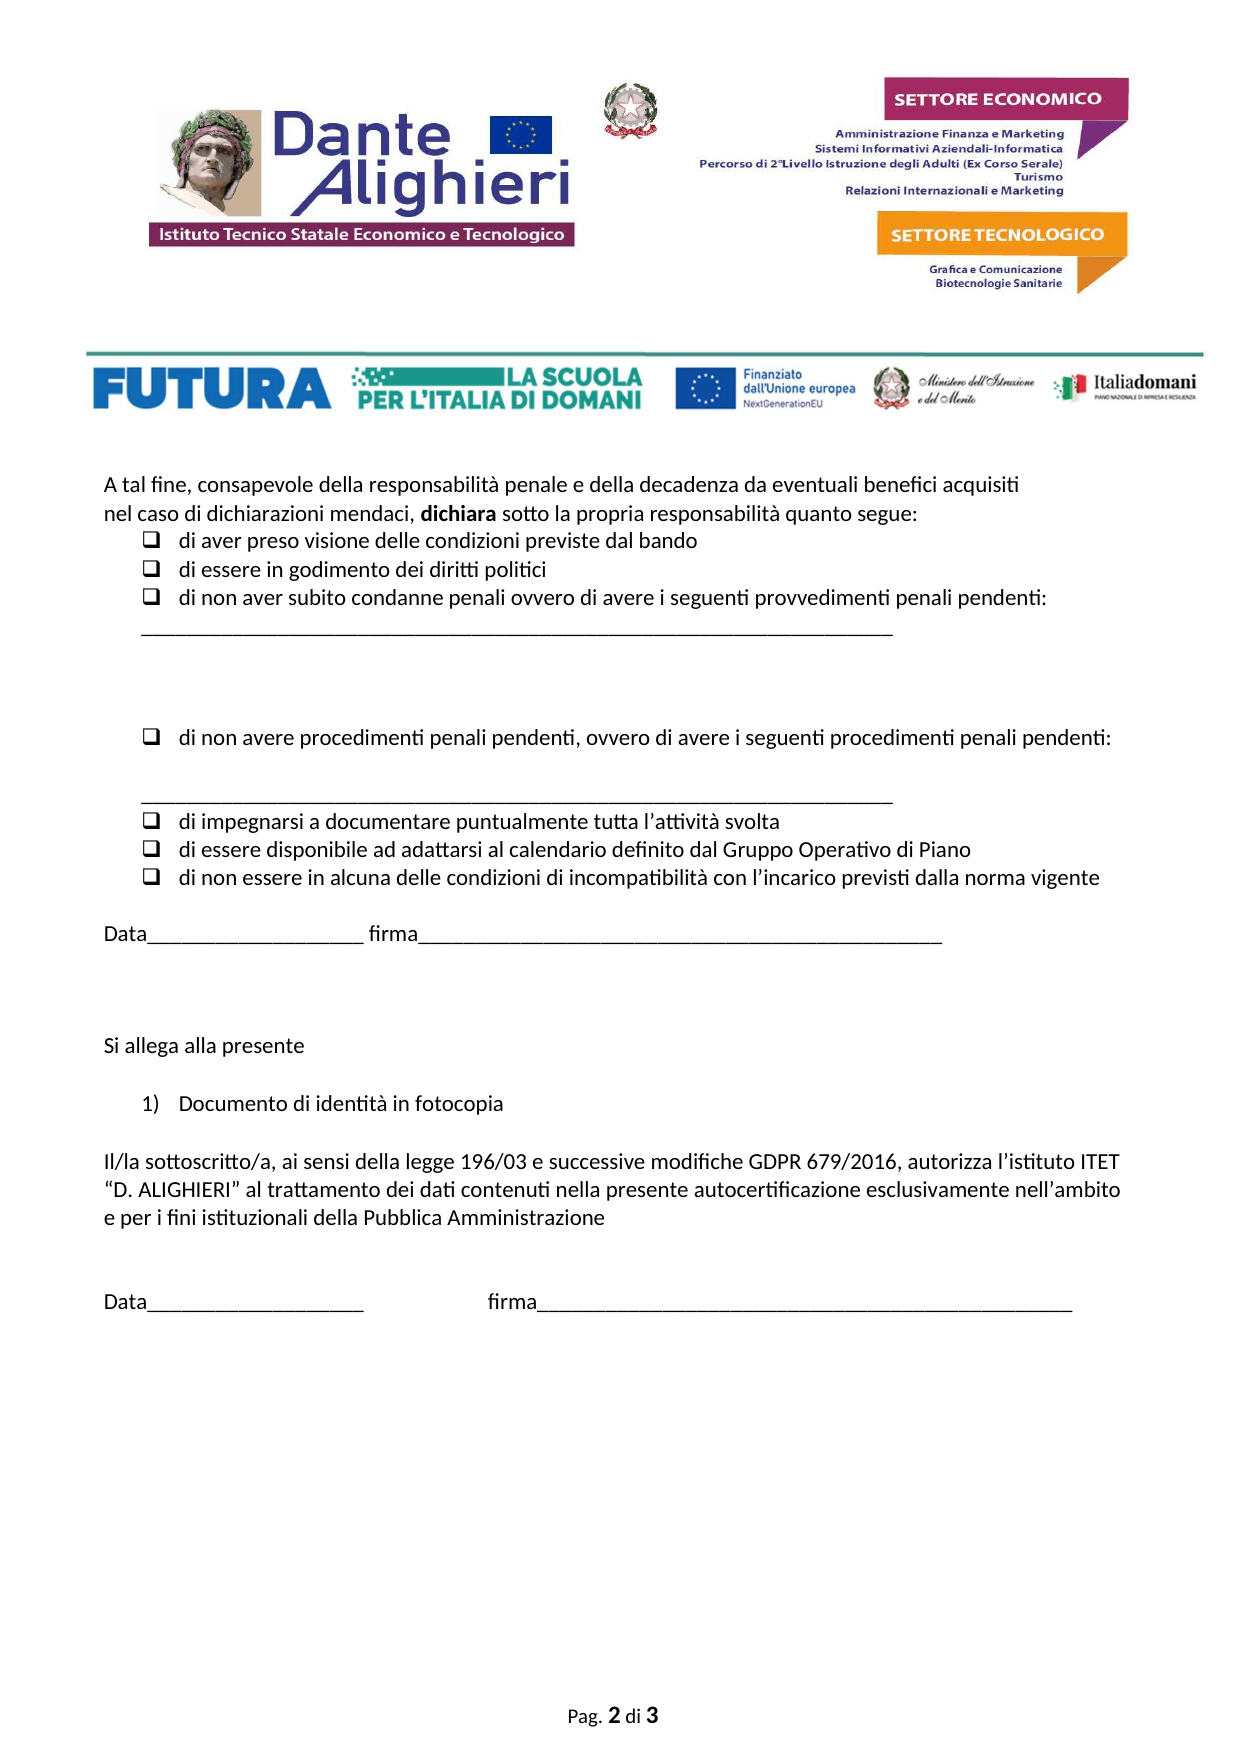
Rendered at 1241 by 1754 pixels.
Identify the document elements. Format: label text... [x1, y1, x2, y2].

text A tal fine, consapevole della responsabilità penale e della decadenza da eventuali benefici acquisiti [103, 471, 1122, 499]
list di non essere in alcuna delle condizioni di incompatibilità con l’incarico previsti dalla norma vigente [141, 863, 1122, 891]
picture [146, 72, 1134, 303]
list di aver preso visione delle condizioni previste dal bando [141, 527, 1122, 555]
list Documento di identità in fotocopia [141, 1089, 1095, 1117]
text Si allega alla presente [103, 1031, 1122, 1059]
list __________________________________________________________________ [141, 611, 1122, 639]
text Il/la sottoscritto/a, ai sensi della legge 196/03 e successive modifiche GDPR 679/2016, autorizza l’istituto ITET “D. ALIGHIERI” al trattamento dei dati contenuti nella presente autocertificazione esclusivamente nell’ambito e per i fini istituzionali della Pubblica Amministrazione [103, 1147, 1122, 1231]
text nel caso di dichiarazioni mendaci, dichiara sotto la propria responsabilità quanto segue: [103, 499, 1122, 527]
picture [82, 350, 1208, 415]
list di non aver subito condanne penali ovvero di avere i seguenti provvedimenti penali pendenti: [141, 583, 1122, 611]
list di non avere procedimenti penali pendenti, ovvero di avere i seguenti procedimenti penali pendenti: [141, 723, 1122, 751]
text Data___________________ firma_______________________________________________ [103, 1287, 1122, 1315]
list di essere in godimento dei diritti politici [141, 555, 1122, 583]
text Data___________________ firma______________________________________________ [103, 919, 1122, 947]
list __________________________________________________________________ [141, 779, 1122, 807]
list di essere disponibile ad adattarsi al calendario definito dal Gruppo Operativo di Piano [141, 835, 1122, 863]
list di impegnarsi a documentare puntualmente tutta l’attività svolta [141, 807, 1122, 835]
